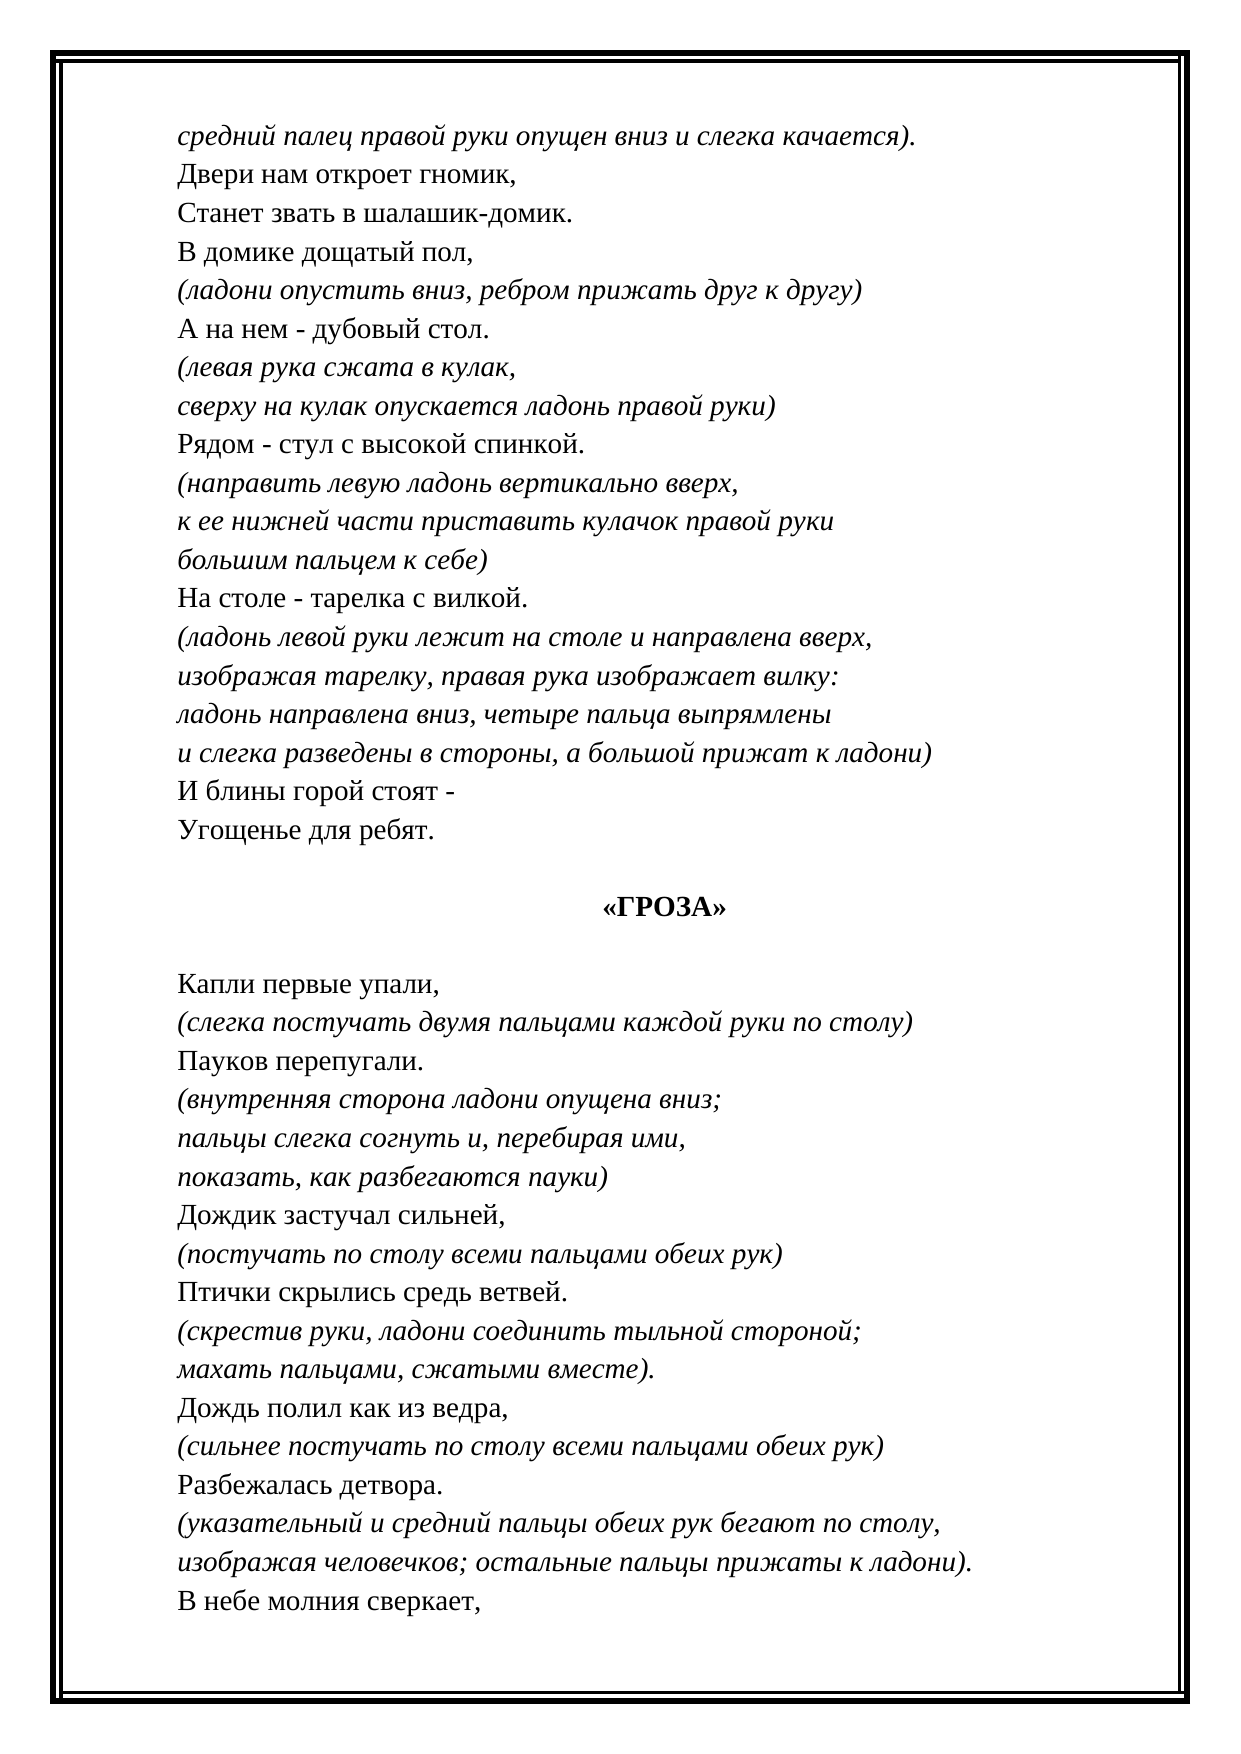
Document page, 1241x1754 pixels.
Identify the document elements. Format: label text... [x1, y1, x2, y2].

text к ее нижней части приставить кулачок правой руки [177, 503, 1152, 537]
text Угощенье для ребят. [177, 812, 1152, 845]
text Птички скрылись средь ветвей. [177, 1274, 1152, 1308]
text И блины горой стоят - [177, 773, 1152, 807]
text пальцы слегка согнуть и, перебирая ими, [177, 1120, 1152, 1154]
text В домике дощатый пол, [177, 234, 1152, 267]
text Двери нам откроет гномик, [177, 157, 1152, 190]
text сверху на кулак опускается ладонь правой руки) [177, 388, 1152, 421]
text (направить левую ладонь вертикально вверх, [177, 465, 1152, 498]
text изображая тарелку, правая рука изображает вилку: [177, 658, 1152, 691]
text На столе - тарелка с вилкой. [177, 581, 1152, 614]
text изображая человечков; остальные пальцы прижаты к ладони). [177, 1544, 1152, 1578]
text (указательный и средний пальцы обеих рук бегают по столу, [177, 1506, 1152, 1539]
text и слегка разведены в стороны, а большой прижат к ладони) [177, 735, 1152, 768]
text (ладони опустить вниз, ребром прижать друг к другу) [177, 272, 1152, 306]
text Рядом - стул с высокой спинкой. [177, 426, 1152, 460]
text (постучать по столу всеми пальцами обеих рук) [177, 1236, 1152, 1269]
text «ГРОЗА» [177, 889, 1152, 922]
text (скрестив руки, ладони соединить тыльной стороной; [177, 1313, 1152, 1346]
text Дождь полил как из ведра, [177, 1390, 1152, 1423]
text показать, как разбегаются пауки) [177, 1159, 1152, 1192]
text А на нем - дубовый стол. [177, 311, 1152, 344]
text большим пальцем к себе) [177, 542, 1152, 576]
text махать пальцами, сжатыми вместе). [177, 1351, 1152, 1385]
text (сильнее постучать по столу всеми пальцами обеих рук) [177, 1428, 1152, 1462]
text В небе молния сверкает, [177, 1583, 1152, 1616]
text (слегка постучать двумя пальцами каждой руки по столу) [177, 1004, 1152, 1038]
text Капли первые упали, [177, 966, 1152, 999]
text Пауков перепугали. [177, 1043, 1152, 1077]
text ладонь направлена вниз, четыре пальца выпрямлены [177, 696, 1152, 730]
text Дождик застучал сильней, [177, 1197, 1152, 1231]
text Разбежалась детвора. [177, 1467, 1152, 1501]
text Станет звать в шалашик-домик. [177, 195, 1152, 229]
text (ладонь левой руки лежит на столе и направлена вверх, [177, 619, 1152, 653]
text (левая рука сжата в кулак, [177, 349, 1152, 383]
text (внутренняя сторона ладони опущена вниз; [177, 1082, 1152, 1115]
text средний палец правой руки опущен вниз и слегка качается). [177, 118, 1152, 152]
